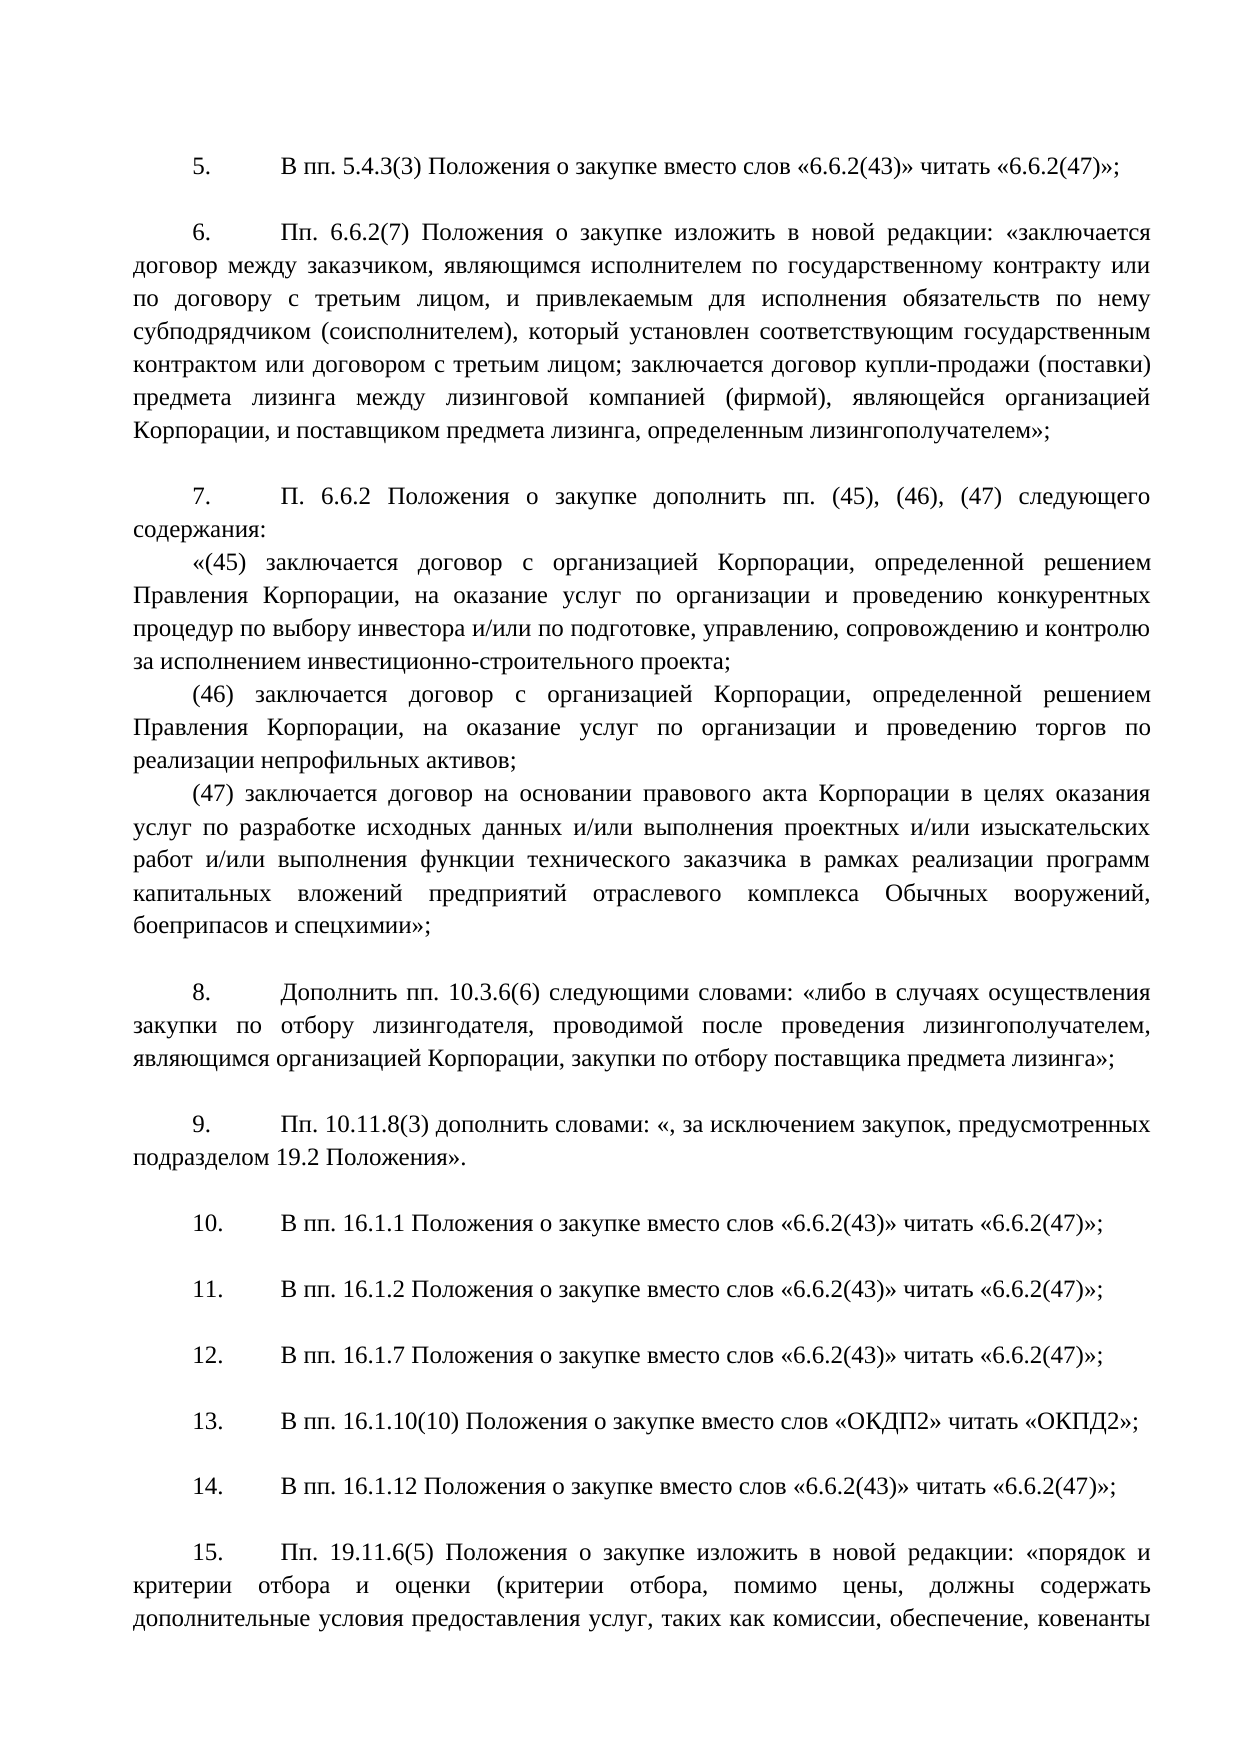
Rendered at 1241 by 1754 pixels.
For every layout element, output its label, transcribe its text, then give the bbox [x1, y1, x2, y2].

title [133, 1537, 1152, 1632]
title Дополнить пп. 10.3.6(6) следующими словами: «либо в случаях осуществления закупки по отбору лизингодателя, проводимой после проведения лизингополучателем, являющимся организацией Корпорации, закупки по отбору поставщика предмета лизинга»; [133, 977, 1152, 1071]
title В пп. 16.1.2 Положения о закупке вместо слов «6.6.2(43)» читать «6.6.2(47)»; [133, 1274, 1152, 1303]
title В пп. 5.4.3(3) Положения о закупке вместо слов «6.6.2(43)» читать «6.6.2(47)»; [133, 151, 1152, 180]
title В пп. 16.1.10(10) Положения о закупке вместо слов «ОКДП2» читать «ОКПД2»; [133, 1406, 1152, 1435]
title Пп. 6.6.2(7) Положения о закупке изложить в новой редакции: «заключается договор между заказчиком, являющимся исполнителем по государственному контракту или по договору с третьим лицом, и привлекаемым для исполнения обязательств по нему субподрядчиком (соисполнителем), который установлен соответствующим государственным контрактом или договором с третьим лицом; заключается договор купли-продажи (поставки) предмета лизинга между лизинговой компанией (фирмой), являющейся организацией Корпорации, и поставщиком предмета лизинга, определенным лизингополучателем»; [133, 217, 1152, 444]
title В пп. 16.1.12 Положения о закупке вместо слов «6.6.2(43)» читать «6.6.2(47)»; [133, 1471, 1152, 1500]
title Пп. 10.11.8(3) дополнить словами: «, за исключением закупок, предусмотренных подразделом 19.2 Положения». [133, 1109, 1152, 1171]
title (47) заключается договор на основании правового акта Корпорации в целях оказания услуг по разработке исходных данных и/или выполнения проектных и/или изыскательских работ и/или выполнения функции технического заказчика в рамках реализации программ капитальных вложений предприятий отраслевого комплекса Обычных вооружений, боеприпасов и спецхимии»; [133, 778, 1152, 939]
title В пп. 16.1.1 Положения о закупке вместо слов «6.6.2(43)» читать «6.6.2(47)»; [133, 1208, 1152, 1237]
title «(45) заключается договор с организацией Корпорации, определенной решением Правления Корпорации, на оказание услуг по организации и проведению конкурентных процедур по выбору инвестора и/или по подготовке, управлению, сопровождению и контролю за исполнением инвестиционно-строительного проекта; [133, 547, 1152, 675]
title В пп. 16.1.7 Положения о закупке вместо слов «6.6.2(43)» читать «6.6.2(47)»; [133, 1340, 1152, 1369]
title П. 6.6.2 Положения о закупке дополнить пп. (45), (46), (47) следующего содержания: [133, 481, 1152, 543]
title (46) заключается договор с организацией Корпорации, определенной решением Правления Корпорации, на оказание услуг по организации и проведению торгов по реализации непрофильных активов; [133, 679, 1152, 774]
